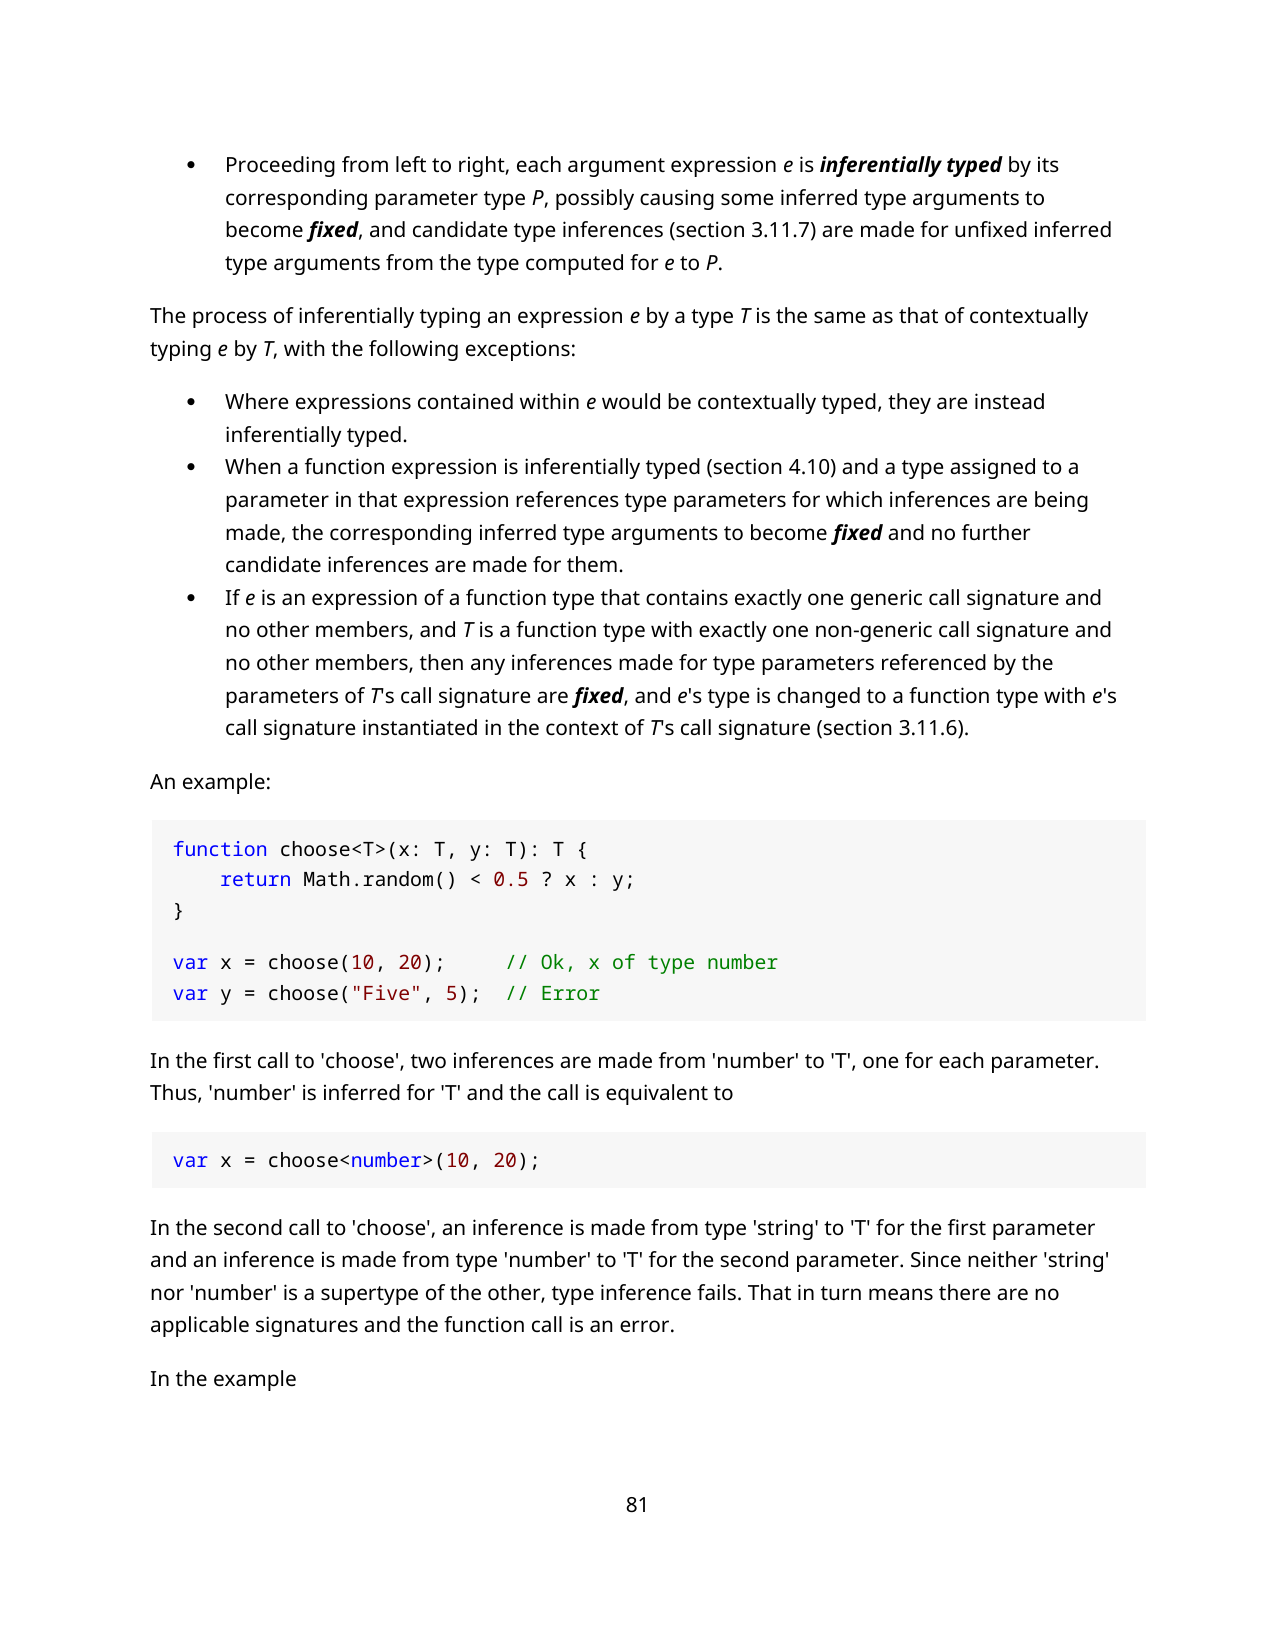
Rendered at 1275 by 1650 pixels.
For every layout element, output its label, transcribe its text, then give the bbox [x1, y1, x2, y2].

list Proceeding from left to right, each argument expression e is inferentially typed by its corresponding parameter type P, possibly causing some inferred type arguments to become fixed, and candidate type inferences (section 3.11.7) are made for unfixed inferred type arguments from the type computed for e to P. [187, 150, 1125, 276]
list If e is an expression of a function type that contains exactly one generic call signature and no other members, and T is a function type with exactly one non-generic call signature and no other members, then any inferences made for type parameters referenced by the parameters of T's call signature are fixed, and e's type is changed to a function type with e's call signature instantiated in the context of T's call signature (section 3.11.6). [187, 583, 1125, 742]
text In the example [150, 1364, 1125, 1392]
text An example: [150, 767, 1125, 795]
text var x = choose<number>(10, 20); [164, 1144, 1133, 1175]
text The process of inferentially typing an expression e by a type T is the same as that of contextually typing e by T, with the following exceptions: [150, 301, 1125, 362]
text In the second call to 'choose', an inference is made from type 'string' to 'T' for the first parameter and an inference is made from type 'number' to 'T' for the second parameter. Since neither 'string' nor 'number' is a supertype of the other, type inference fails. That in turn means there are no applicable signatures and the function call is an error. [150, 1213, 1125, 1339]
text var x = choose(10, 20); // Ok, x of type number var y = choose("Five", 5); // Error [164, 934, 1133, 1008]
list Where expressions contained within e would be contextually typed, they are instead inferentially typed. [187, 387, 1125, 448]
list When a function expression is inferentially typed (section 4.10) and a type assigned to a parameter in that expression references type parameters for which inferences are being made, the corresponding inferred type arguments to become fixed and no further candidate inferences are made for them. [187, 452, 1125, 579]
text function choose<T>(x: T, y: T): T { return Math.random() < 0.5 ? x : y; } [164, 833, 1133, 924]
text In the first call to 'choose', two inferences are made from 'number' to 'T', one for each parameter. Thus, 'number' is inferred for 'T' and the call is equivalent to [150, 1046, 1125, 1107]
